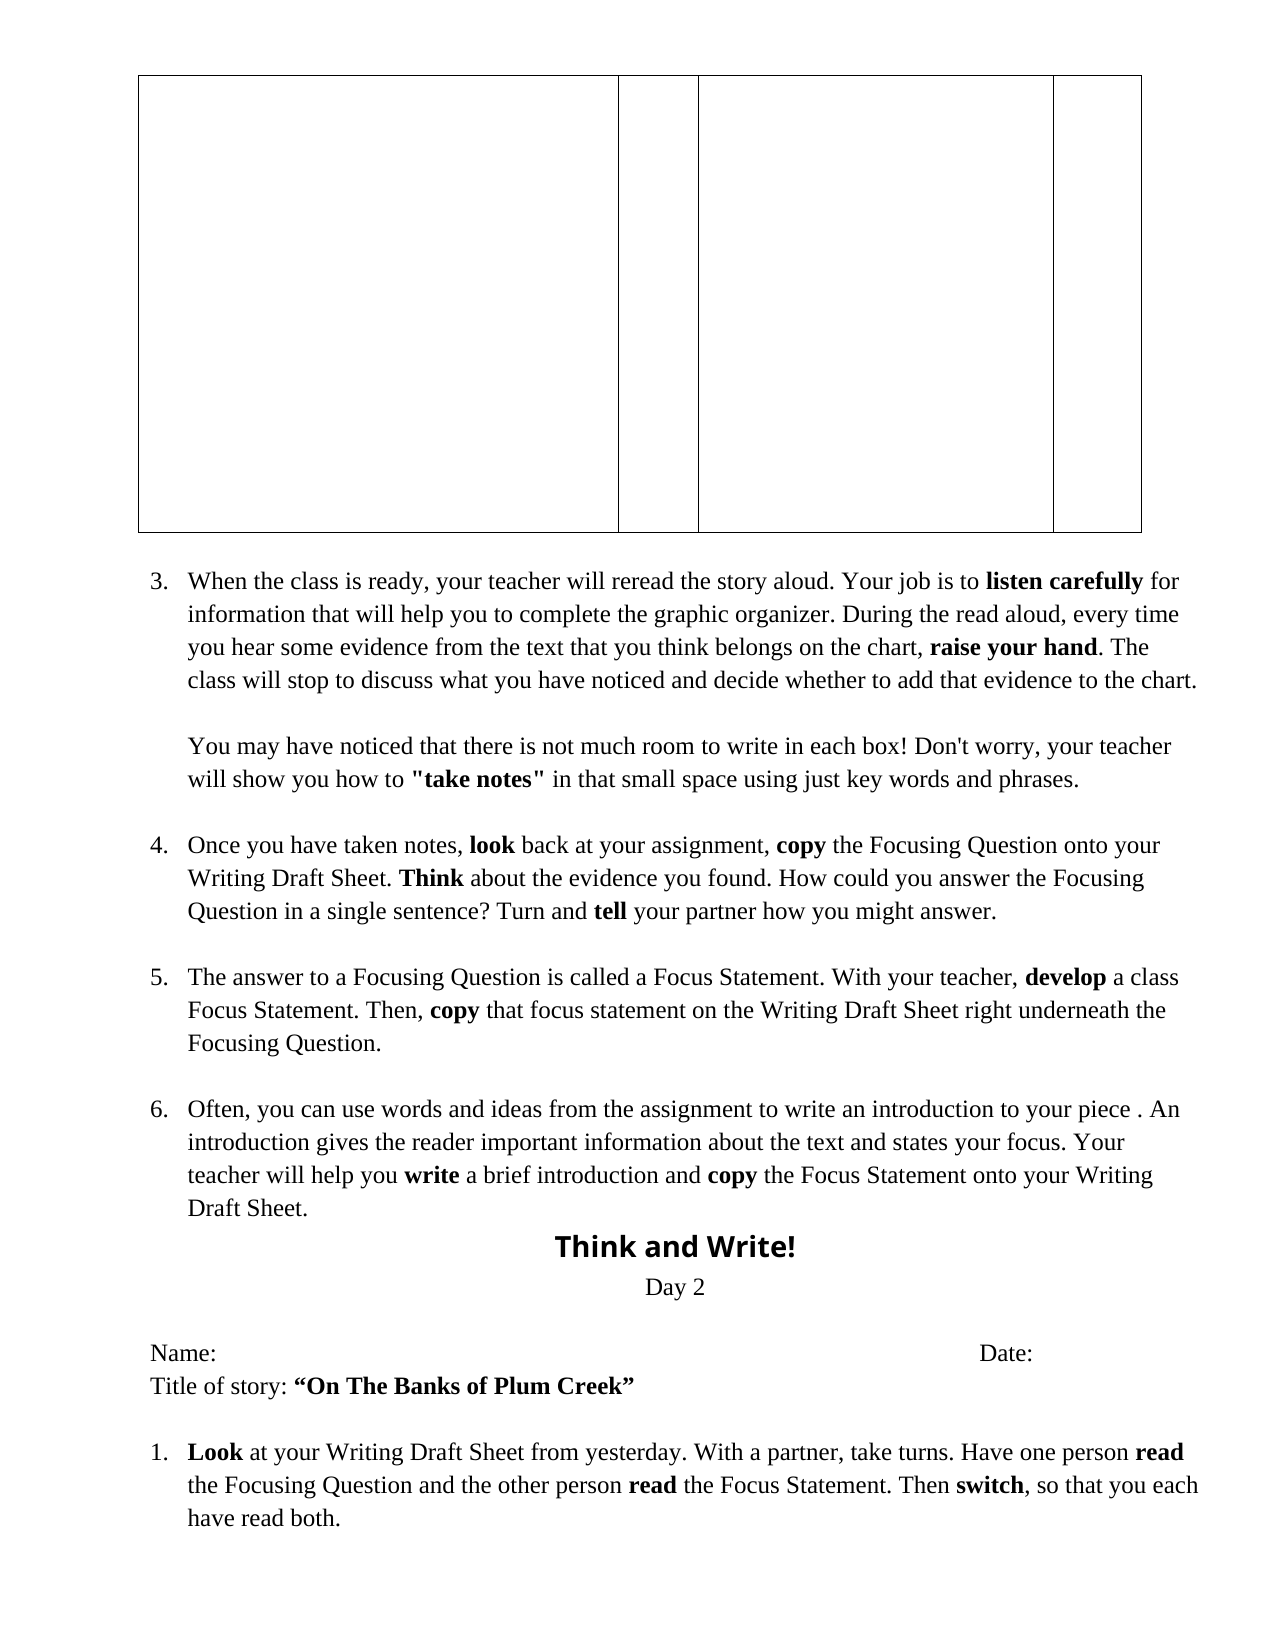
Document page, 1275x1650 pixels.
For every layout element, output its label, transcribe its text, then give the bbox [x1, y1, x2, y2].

table_cell [1054, 76, 1141, 532]
list The answer to a Focusing Question is called a Focus Statement. With your teacher, develop a class Focus Statement. Then, copy that focus statement on the Writing Draft Sheet right underneath the Focusing Question. [150, 962, 1200, 1057]
list When the class is ready, your teacher will reread the story aloud. Your job is to listen carefully for information that will help you to complete the graphic organizer. During the read aloud, every time you hear some evidence from the text that you think belongs on the chart, raise your hand. The class will stop to discuss what you have noticed and decide whether to add that evidence to the chart. [150, 566, 1200, 694]
text Day 2 [150, 1272, 1200, 1301]
table_cell [619, 76, 698, 532]
text Think and Write! [150, 1226, 1200, 1266]
list Look at your Writing Draft Sheet from yesterday. With a partner, take turns. Have one person read the Focusing Question and the other person read the Focus Statement. Then switch, so that you each have read both. [150, 1437, 1200, 1532]
list Once you have taken notes, look back at your assignment, copy the Focusing Question onto your Writing Draft Sheet. Think about the evidence you found. How could you answer the Focusing Question in a single sentence? Turn and tell your partner how you might answer. [150, 830, 1200, 925]
table_cell [699, 76, 1053, 532]
table_cell [139, 76, 618, 532]
text Name: Date: [150, 1338, 1200, 1367]
list Often, you can use words and ideas from the assignment to write an introduction to your piece . An introduction gives the reader important information about the text and states your focus. Your teacher will help you write a brief introduction and copy the Focus Statement onto your Writing Draft Sheet. [150, 1094, 1200, 1222]
text Title of story: “On The Banks of Plum Creek” [150, 1371, 1200, 1400]
text You may have noticed that there is not much room to write in each box! Don't worry, your teacher will show you how to "take notes" in that small space using just key words and phrases. [187, 731, 1200, 793]
